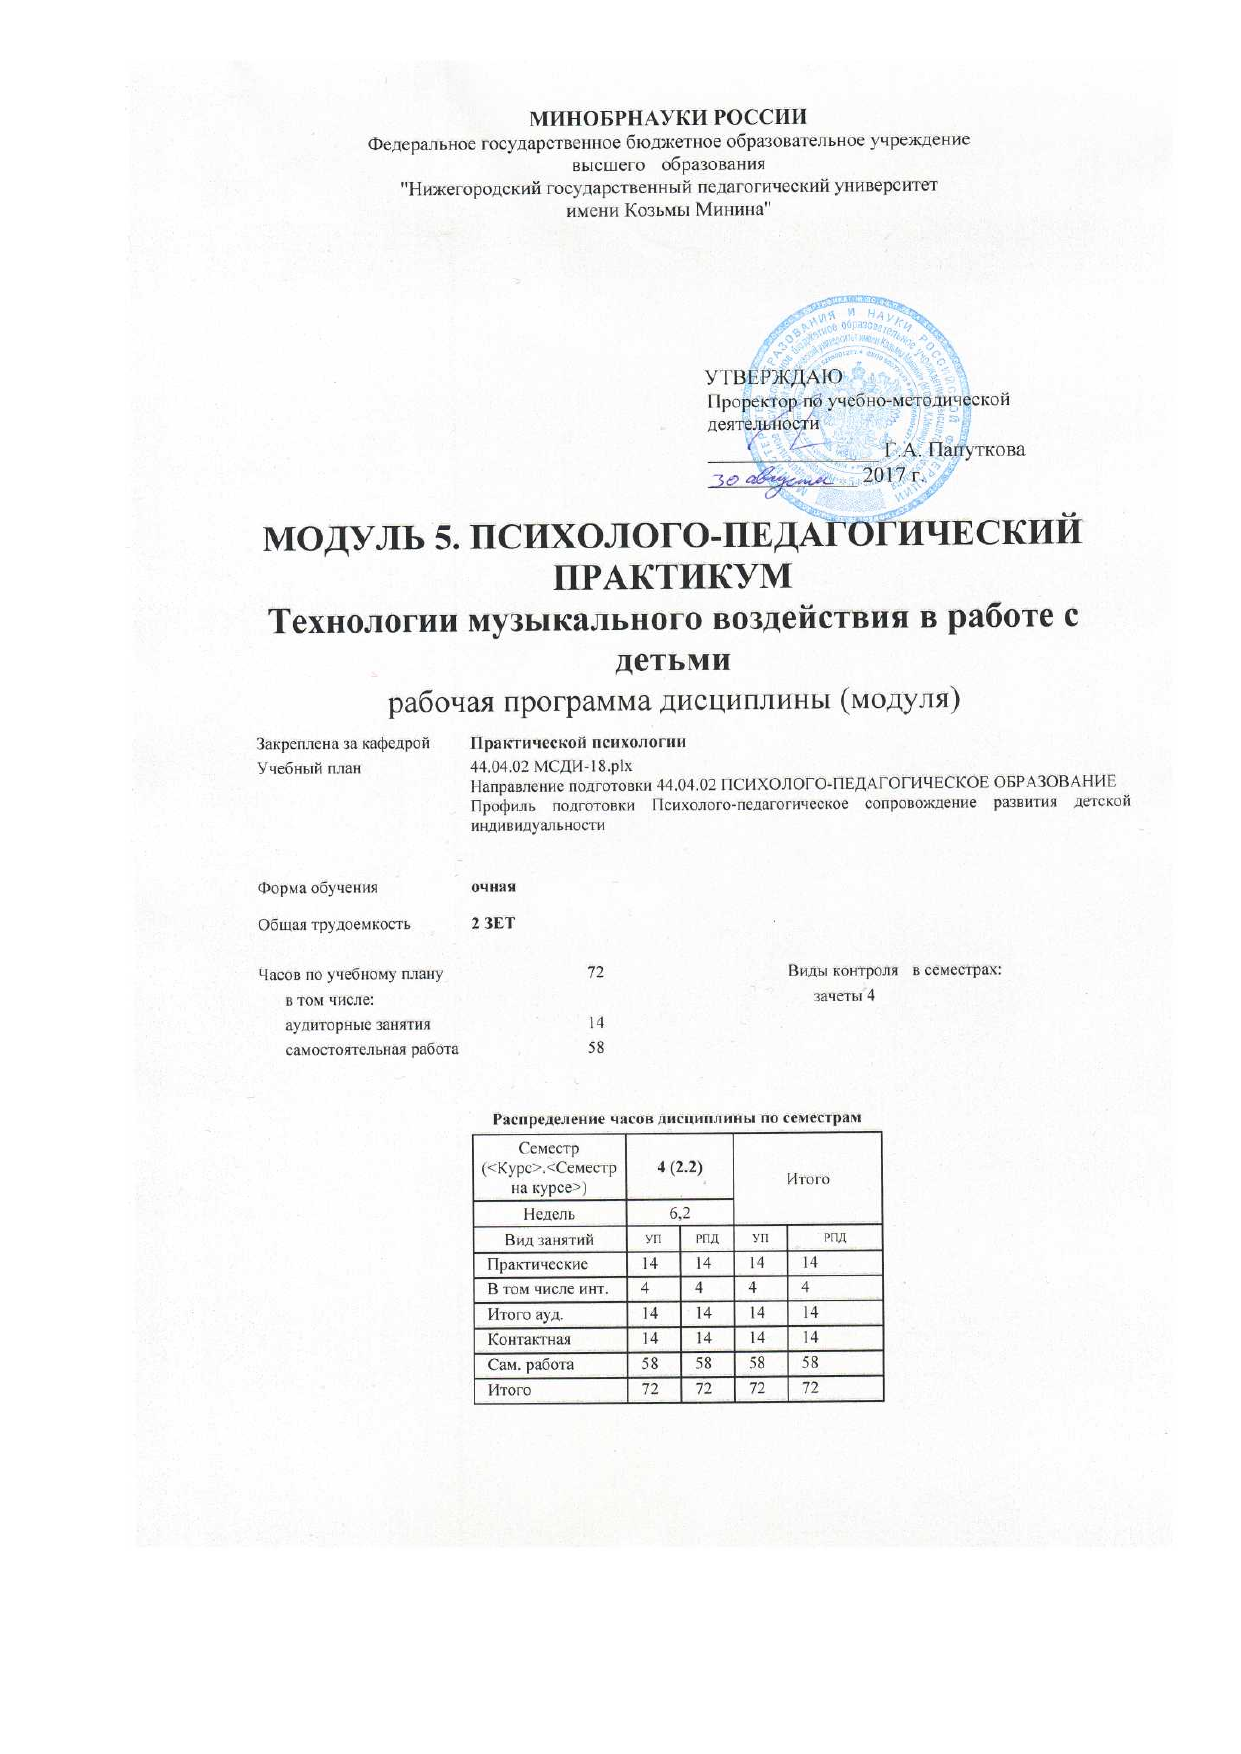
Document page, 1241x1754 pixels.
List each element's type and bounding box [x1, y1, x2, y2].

picture [118, 59, 1182, 1557]
